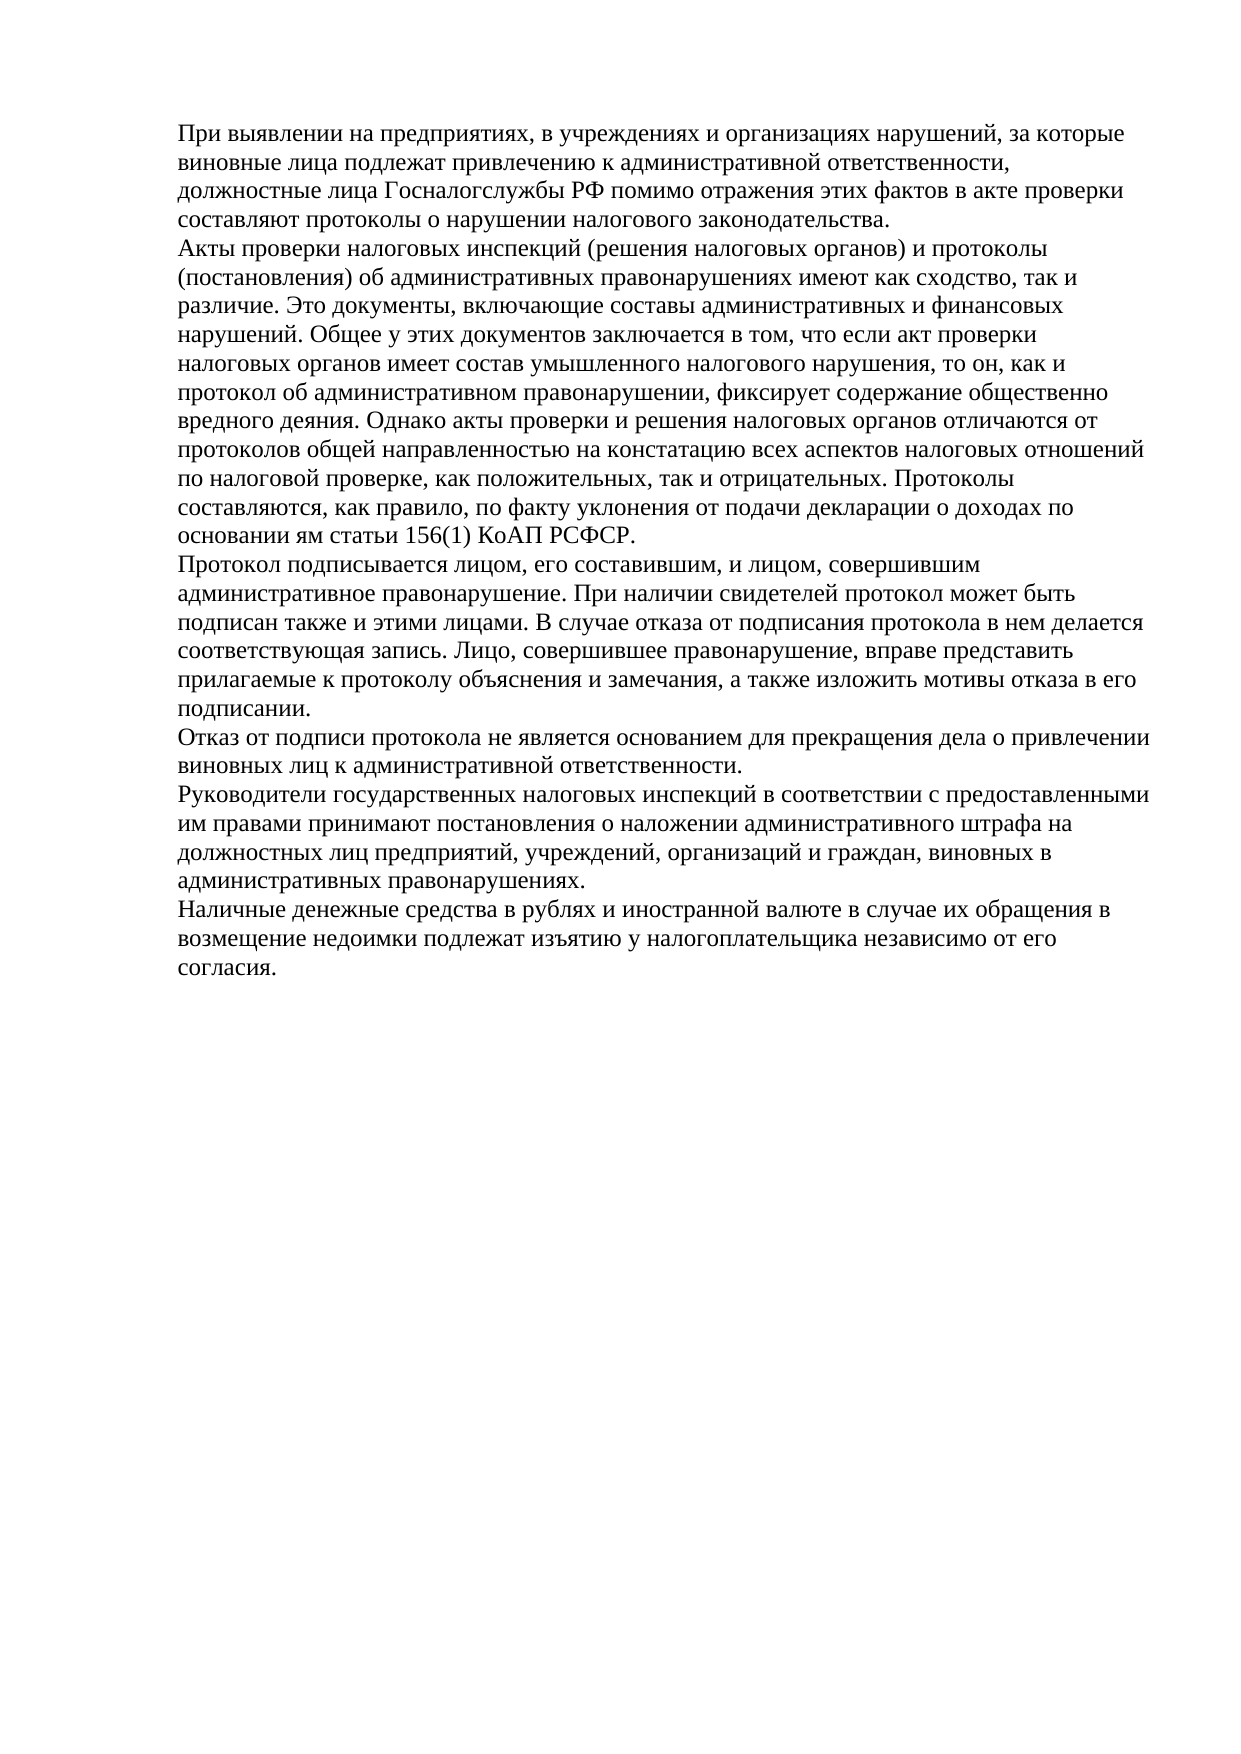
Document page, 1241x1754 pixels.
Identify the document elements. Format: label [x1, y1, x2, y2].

text [177, 118, 1152, 981]
